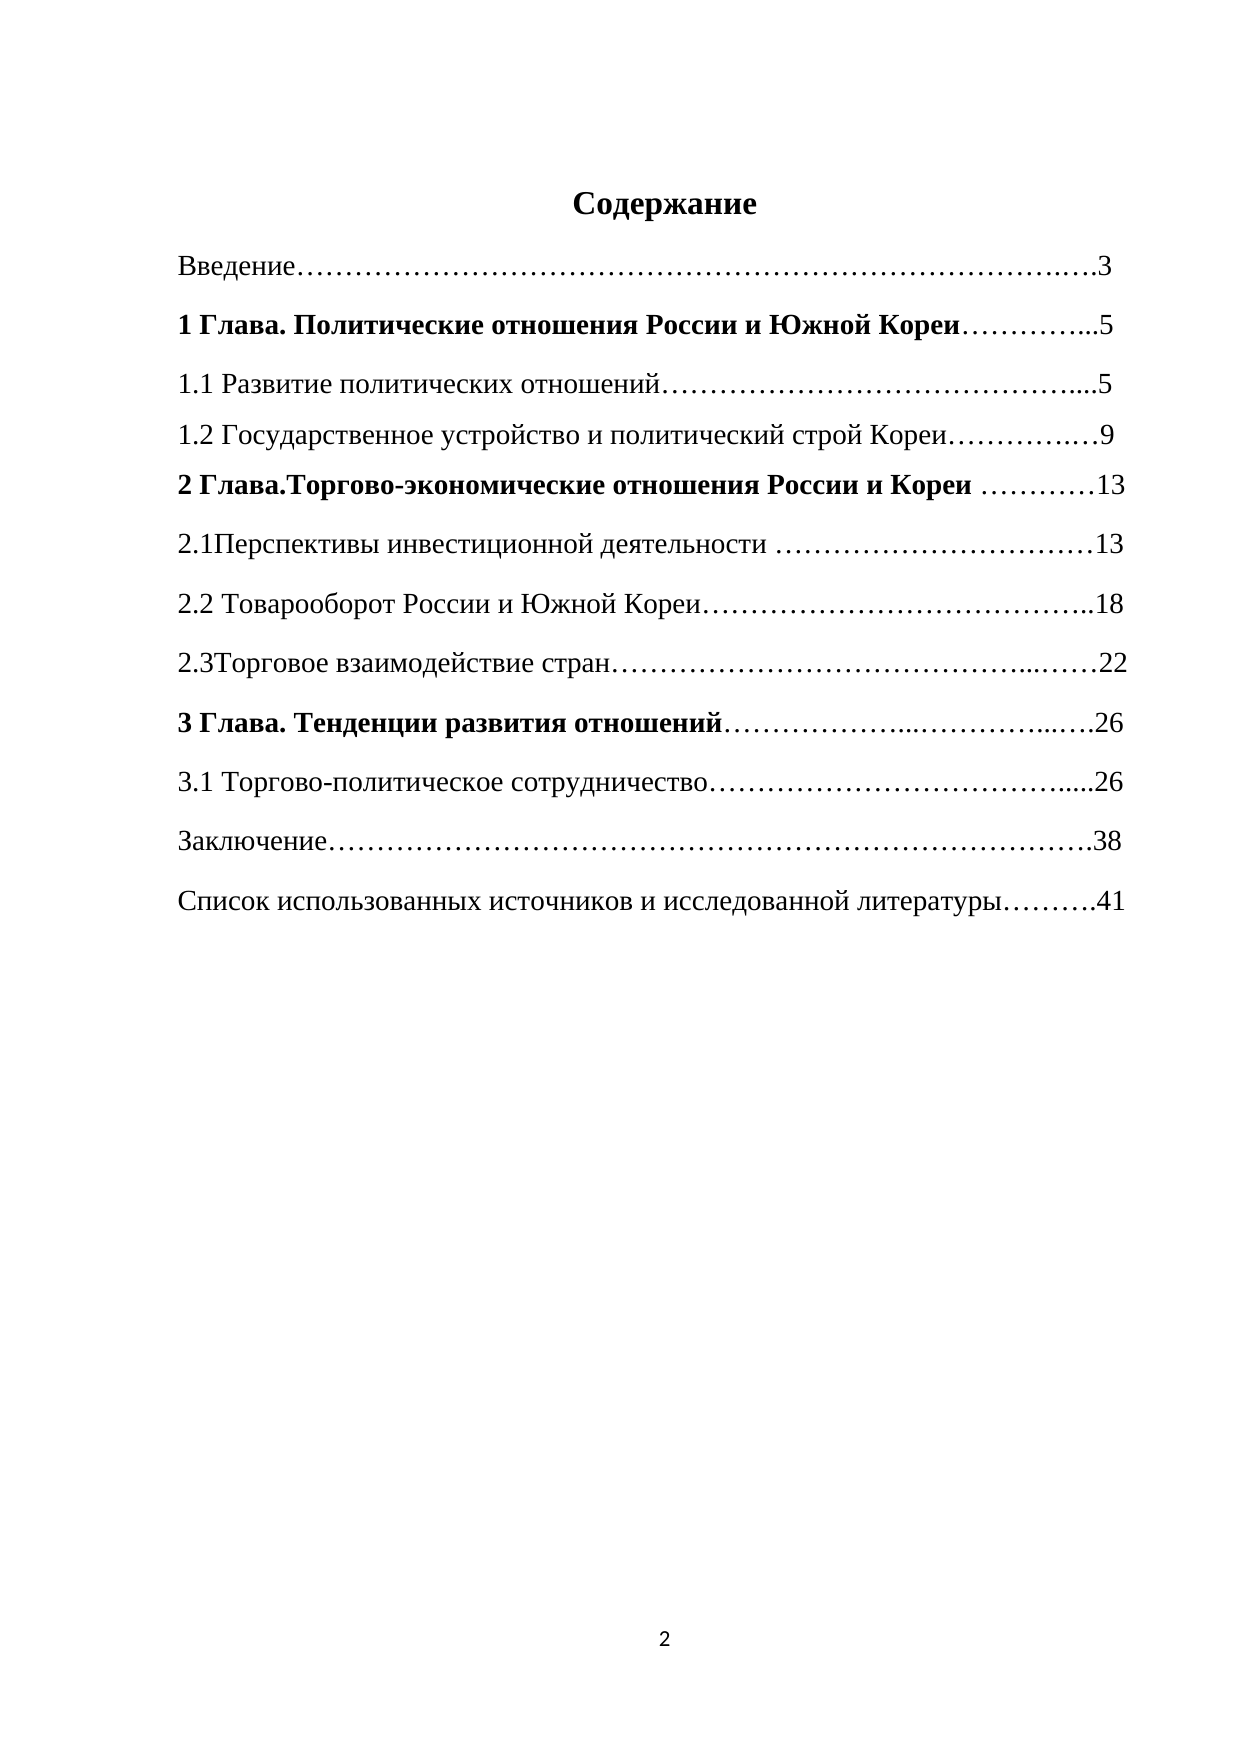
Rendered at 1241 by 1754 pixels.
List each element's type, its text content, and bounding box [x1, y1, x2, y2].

text 2 Глава.Торгово-экономические отношения России и Кореи …………13 [177, 467, 1152, 501]
text Содержание [177, 183, 1152, 221]
text 1.1 Развитие политических отношений……………………………………....5 [177, 367, 1152, 400]
text 3 Глава. Тенденции развития отношений………………...…………...….26 [177, 705, 1152, 738]
text Список использованных источников и исследованной литературы……….41 [177, 883, 1152, 916]
text 1 Глава. Политические отношения России и Южной Кореи…………...5 [177, 307, 1152, 341]
text 1.2 Государственное устройство и политический строй Кореи………….…9 [177, 417, 1152, 451]
text 3.1 Торгово-политическое сотрудничество……………………………….....26 [177, 764, 1152, 798]
text 2.3Торговое взаимодействие стран……………………………………...……22 [177, 645, 1152, 679]
text 2.1Перспективы инвестиционной деятельности ……………………………13 [177, 527, 1152, 560]
text Введение…………………………………………………………………….….3 [177, 248, 1152, 281]
text Заключение…………………………………………………………………….38 [177, 823, 1152, 857]
text 2.2 Товарооборот России и Южной Кореи…………………………………..18 [177, 586, 1152, 619]
